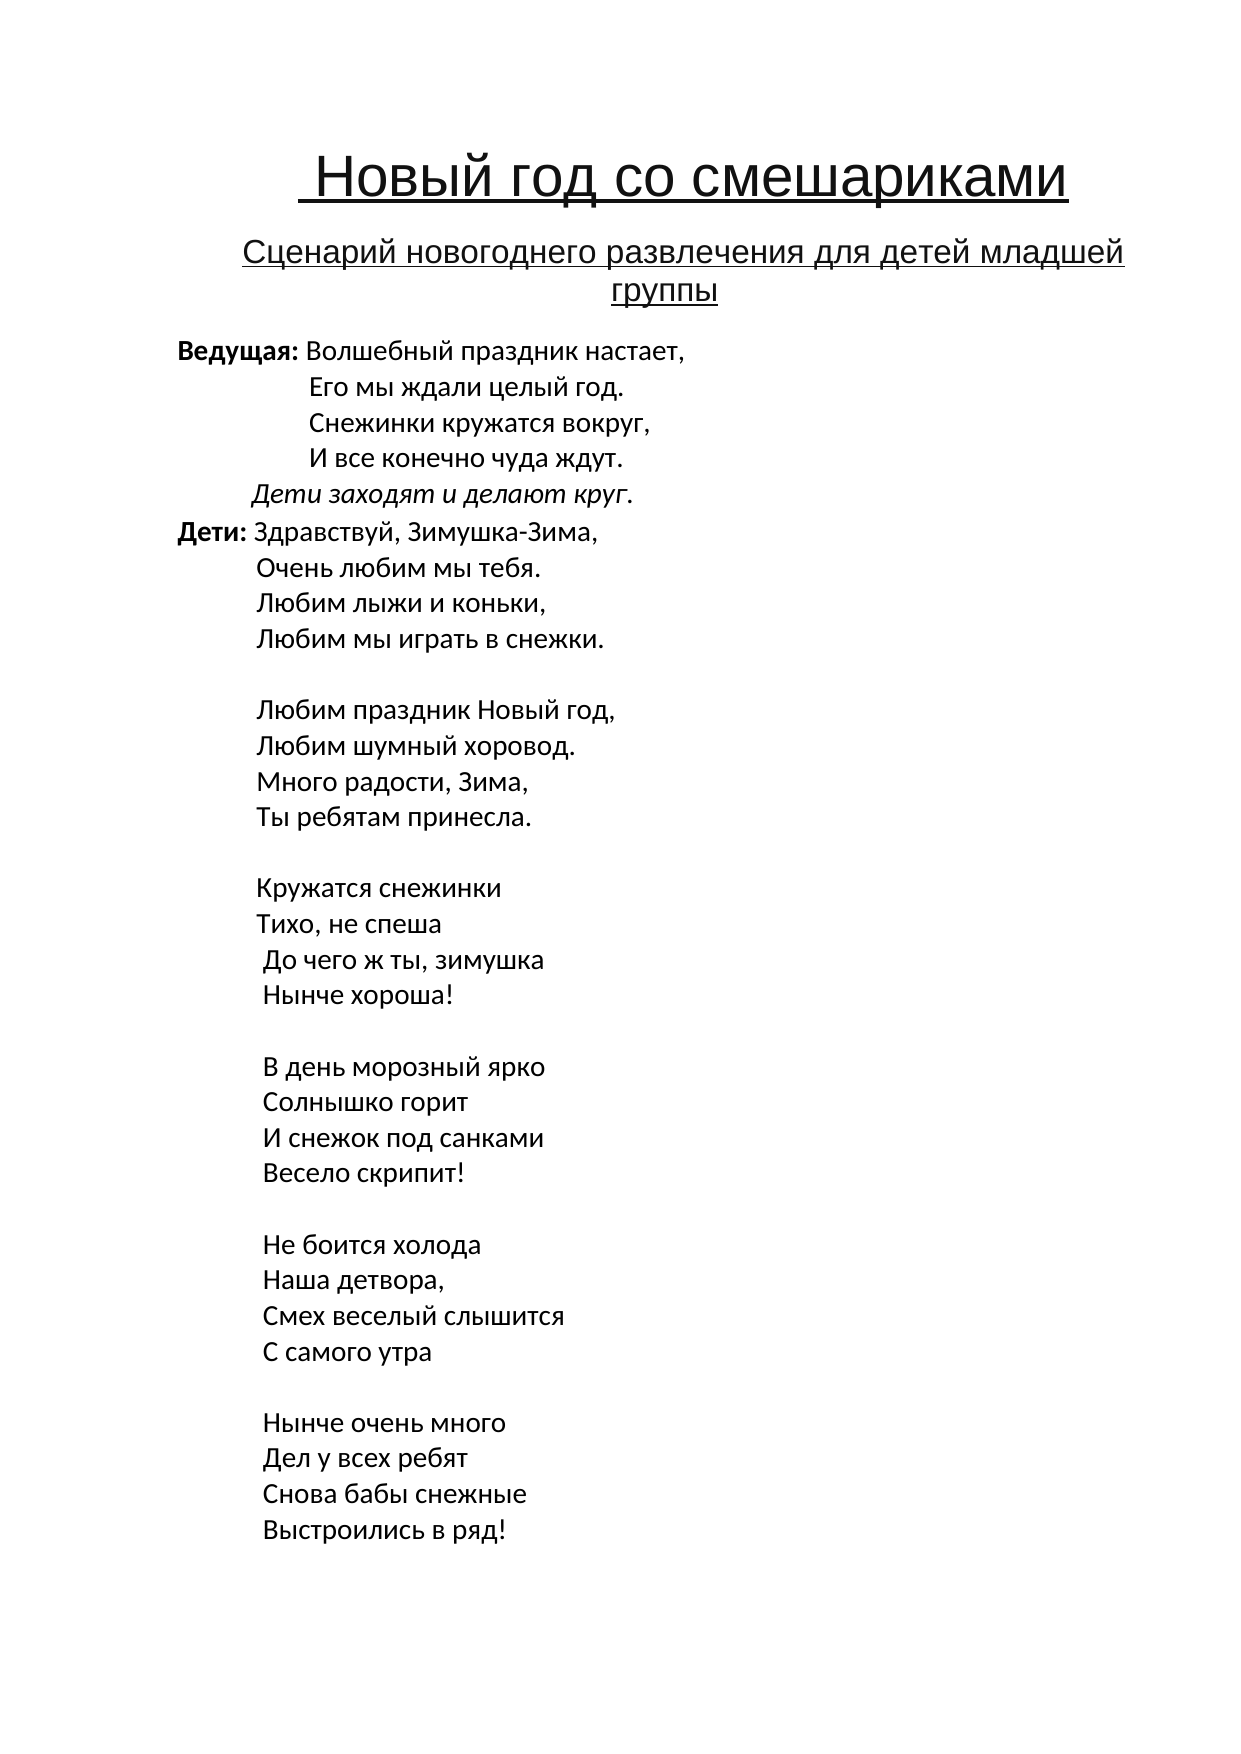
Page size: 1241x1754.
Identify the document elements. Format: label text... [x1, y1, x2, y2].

text Дети заходят и делают круг. [177, 475, 1152, 511]
text Его мы ждали целый год. [177, 368, 1152, 404]
text Дети: Здравствуй, Зимушка-Зима, [177, 513, 1152, 549]
text Наша детвора, [177, 1261, 1152, 1297]
text Смех веселый слышится [177, 1297, 1152, 1333]
text Весело скрипит! [177, 1154, 1152, 1190]
text Не боится холода [177, 1226, 1152, 1261]
text Новый год со смешариками [177, 142, 1152, 209]
text Ведущая: Волшебный праздник настает, [177, 332, 1152, 368]
text Очень любим мы тебя. [177, 549, 1152, 584]
text Сценарий новогоднего развлечения для детей младшей группы [177, 232, 1152, 309]
text Любим праздник Новый год, [177, 691, 1152, 727]
text Тихо, не спеша [177, 905, 1152, 941]
text Солнышко горит [177, 1083, 1152, 1119]
text Нынче хороша! [177, 976, 1152, 1012]
text С самого утра [177, 1333, 1152, 1368]
text И снежок под санками [177, 1119, 1152, 1154]
text Снежинки кружатся вокруг, [177, 404, 1152, 439]
text Любим шумный хоровод. [177, 727, 1152, 763]
text Выстроились в ряд! [177, 1511, 1152, 1546]
text Кружатся снежинки [177, 869, 1152, 905]
text До чего ж ты, зимушка [177, 941, 1152, 976]
text Много радости, Зима, [177, 763, 1152, 798]
text В день морозный ярко [177, 1048, 1152, 1083]
text Ты ребятам принесла. [177, 798, 1152, 834]
text Снова бабы снежные [177, 1475, 1152, 1511]
text Любим лыжи и коньки, [177, 584, 1152, 620]
text Нынче очень много [177, 1404, 1152, 1439]
text И все конечно чуда ждут. [177, 439, 1152, 475]
text Дел у всех ребят [177, 1439, 1152, 1475]
text Любим мы играть в снежки. [177, 620, 1152, 656]
